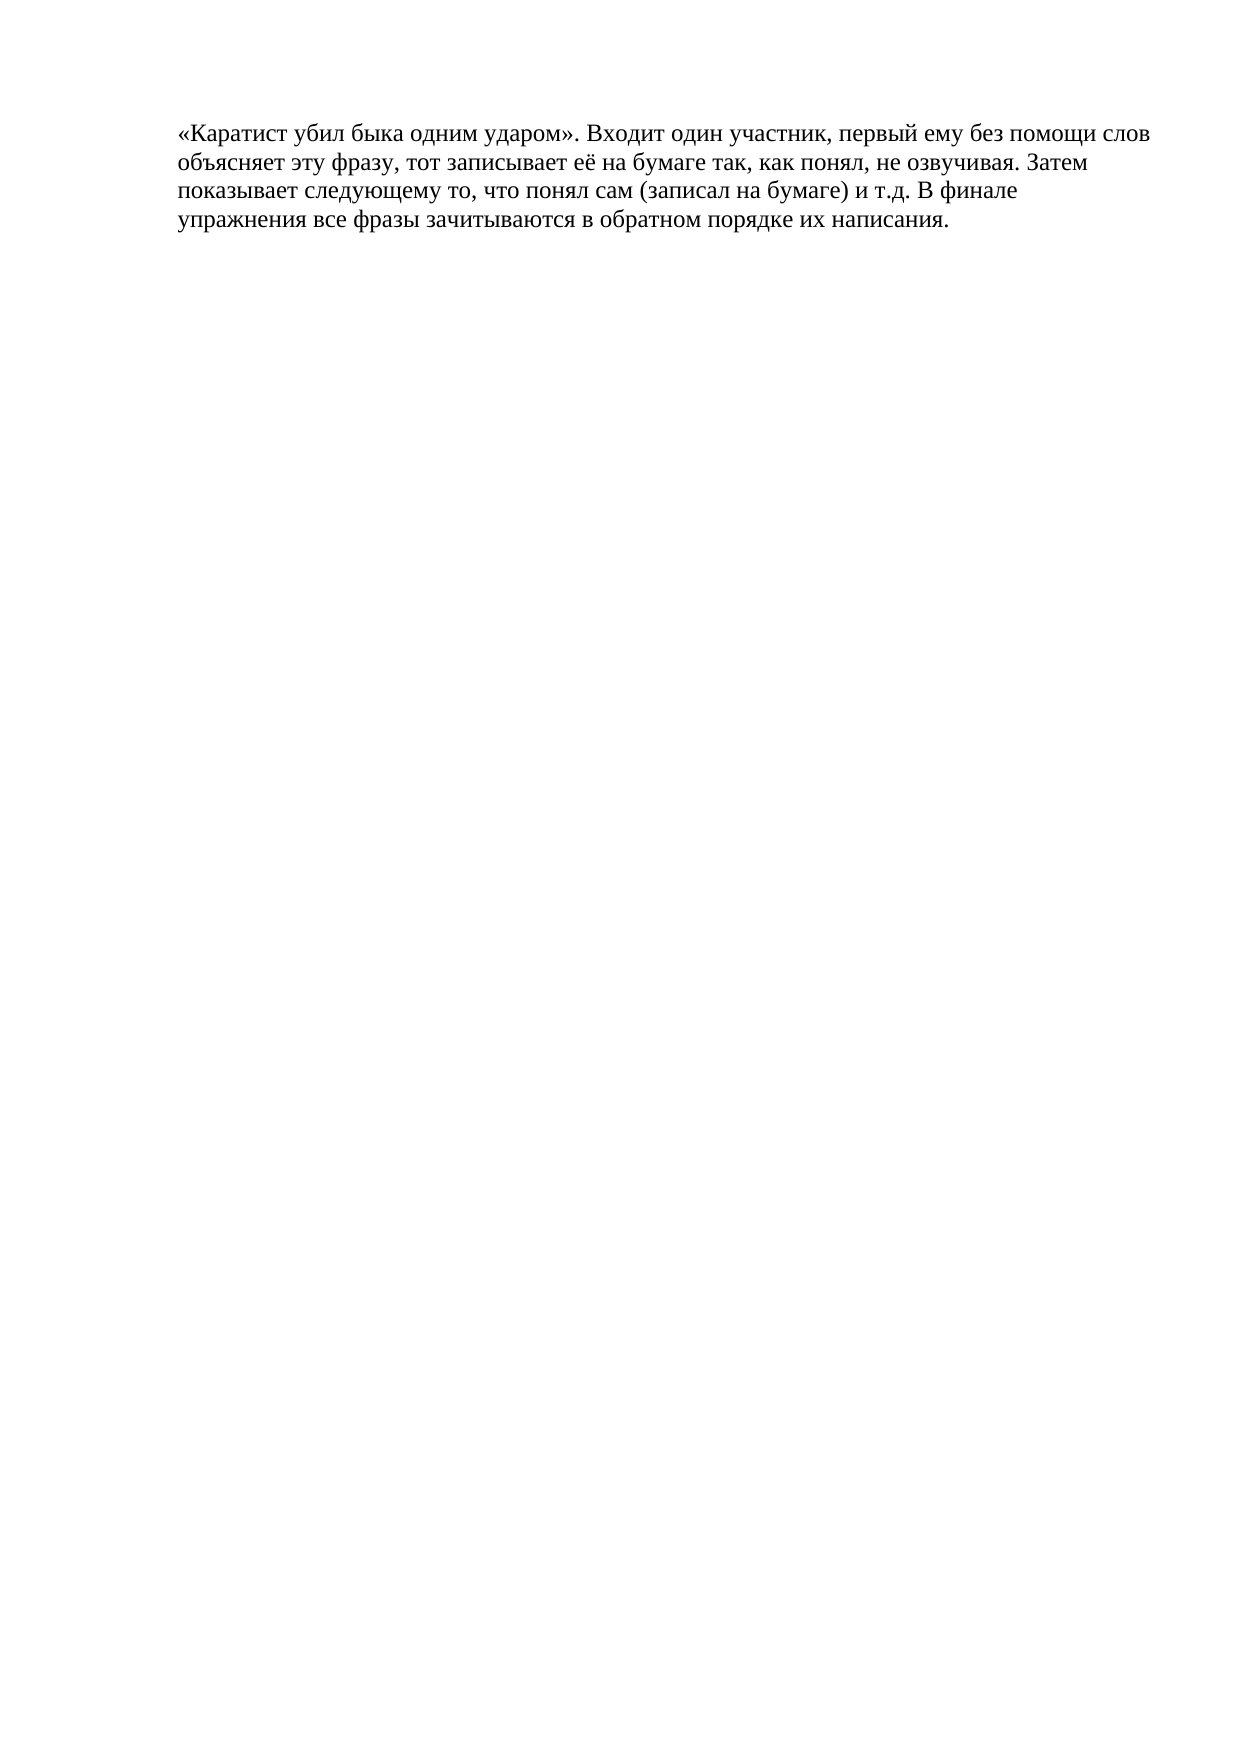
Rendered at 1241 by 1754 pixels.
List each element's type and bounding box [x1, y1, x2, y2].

text [177, 118, 1152, 233]
